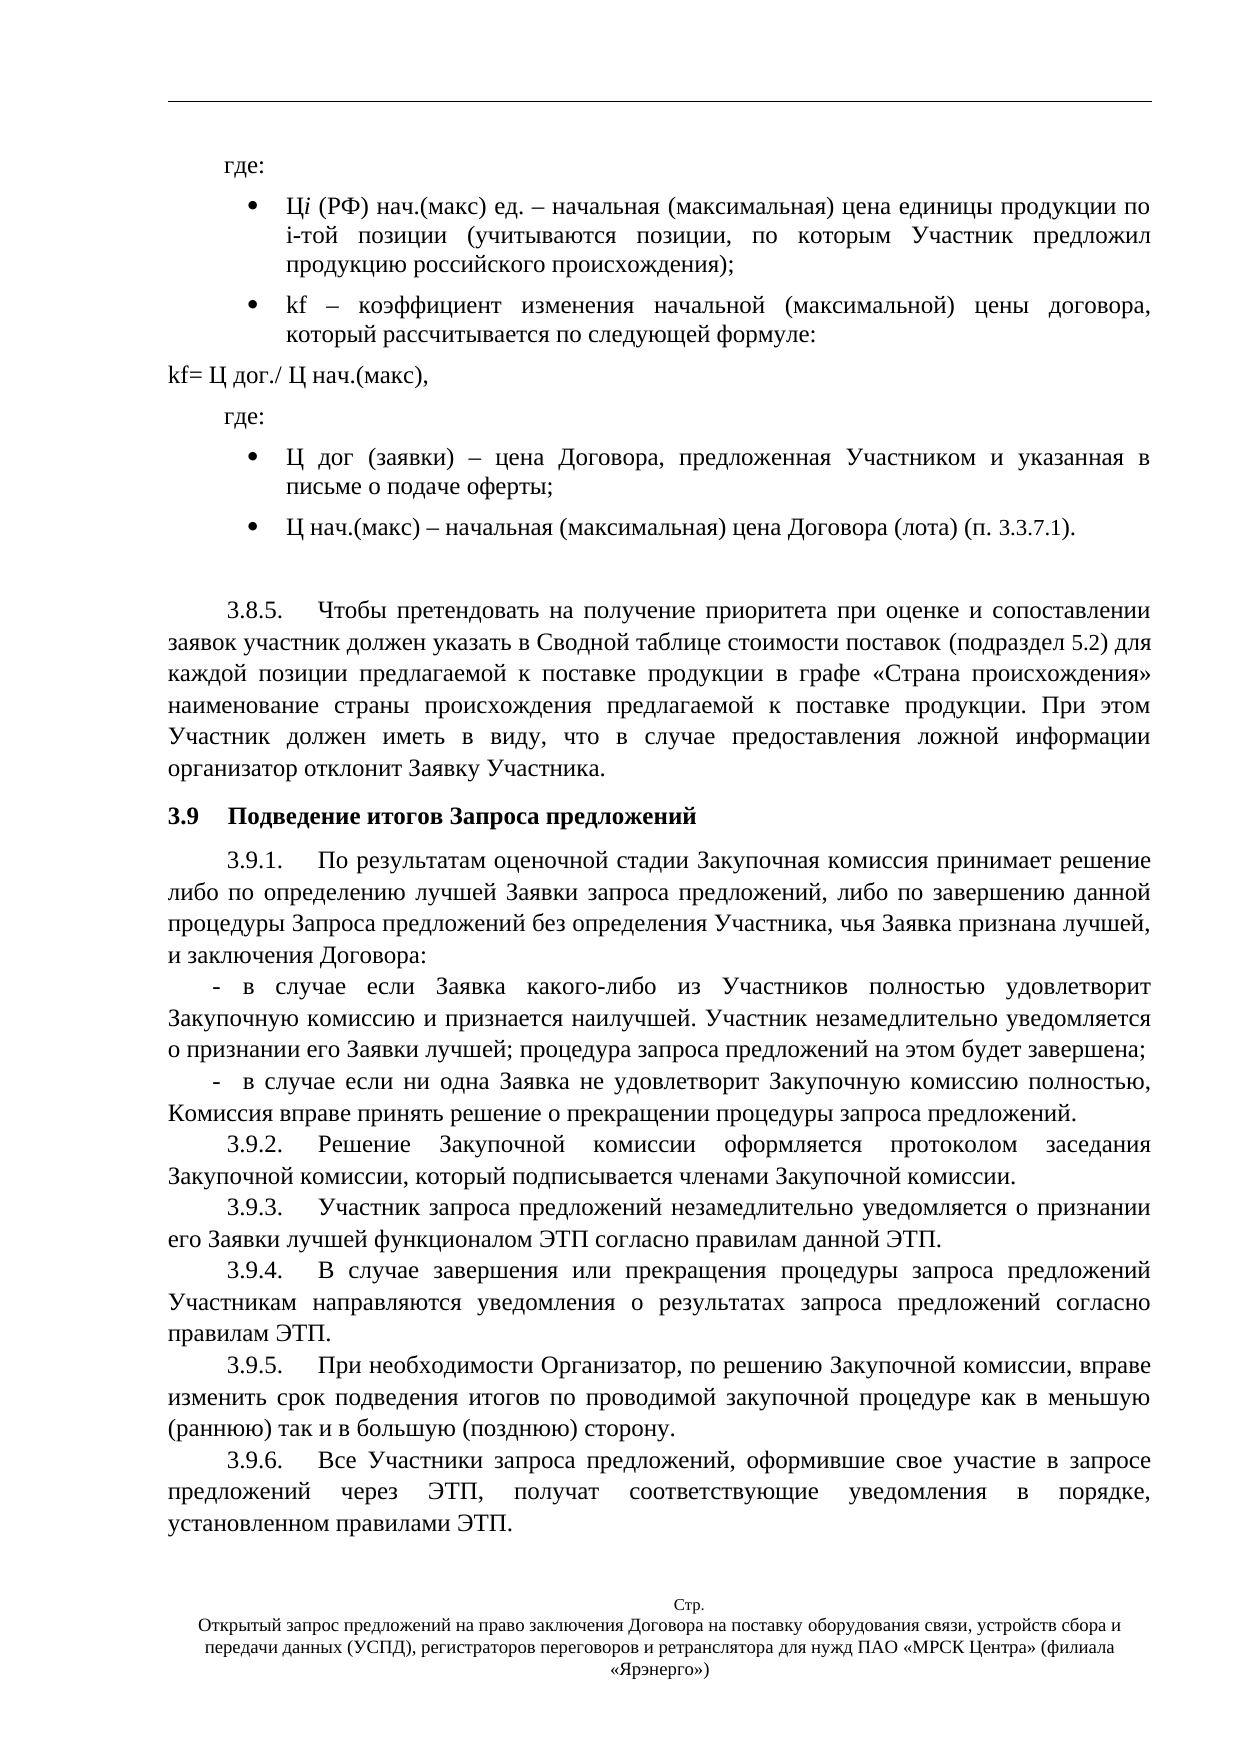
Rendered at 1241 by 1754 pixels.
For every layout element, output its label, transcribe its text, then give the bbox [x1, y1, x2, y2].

list где: [224, 150, 1152, 179]
list kf= Ц дог./ Ц нач.(макс), [168, 360, 1152, 389]
list По результатам оценочной стадии Закупочная комиссия принимает решение либо по определению лучшей Заявки запроса предложений, либо по завершению данной процедуры Запроса предложений без определения Участника, чья Заявка признана лучшей, и заключения Договора: [168, 845, 1152, 968]
list В случае завершения или прекращения процедуры запроса предложений Участникам направляются уведомления о результатах запроса предложений согласно правилам ЭТП. [168, 1255, 1152, 1347]
list Цi (РФ) нач.(макс) ед. – начальная (максимальная) цена единицы продукции по i-той позиции (учитываются позиции, по которым Участник предложил продукцию российского происхождения); [248, 191, 1152, 277]
list При необходимости Организатор, по решению Закупочной комиссии, вправе изменить срок подведения итогов по проводимой закупочной процедуре как в меньшую (раннюю) так и в большую (позднюю) сторону. [168, 1350, 1152, 1442]
list в случае если Заявка какого-либо из Участников полностью удовлетворит Закупочную комиссию и признается наилучшей. Участник незамедлительно уведомляется о признании его Заявки лучшей; процедура запроса предложений на этом будет завершена; [168, 971, 1152, 1063]
list Ц дог (заявки) – цена Договора, предложенная Участником и указанная в письме о подаче оферты; [248, 442, 1152, 500]
list kf – коэффициент изменения начальной (максимальной) цены договора, который рассчитывается по следующей формуле: [248, 290, 1152, 347]
subtitle Подведение итогов Запроса предложений [168, 801, 1152, 830]
list Чтобы претендовать на получение приоритета при оценке и сопоставлении заявок участник должен указать в Сводной таблице стоимости поставок (подраздел 5.2) для каждой позиции предлагаемой к поставке продукции в графе «Страна происхождения» наименование страны происхождения предлагаемой к поставке продукции. При этом Участник должен иметь в виду, что в случае предоставления ложной информации организатор отклонит Заявку Участника. [168, 595, 1152, 782]
list в случае если ни одна Заявка не удовлетворит Закупочную комиссию полностью, Комиссия вправе принять решение о прекращении процедуры запроса предложений. [168, 1066, 1152, 1126]
list Участник запроса предложений незамедлительно уведомляется о признании его Заявки лучшей функционалом ЭТП согласно правилам данной ЭТП. [168, 1192, 1152, 1253]
list Ц нач.(макс) – начальная (максимальная) цена Договора (лота) (п. 3.3.7.1). [248, 512, 1152, 541]
list Решение Закупочной комиссии оформляется протоколом заседания Закупочной комиссии, который подписывается членами Закупочной комиссии. [168, 1129, 1152, 1189]
list Все Участники запроса предложений, оформившие свое участие в запросе предложений через ЭТП, получат соответствующие уведомления в порядке, установленном правилами ЭТП. [168, 1445, 1152, 1537]
list где: [224, 401, 1152, 430]
